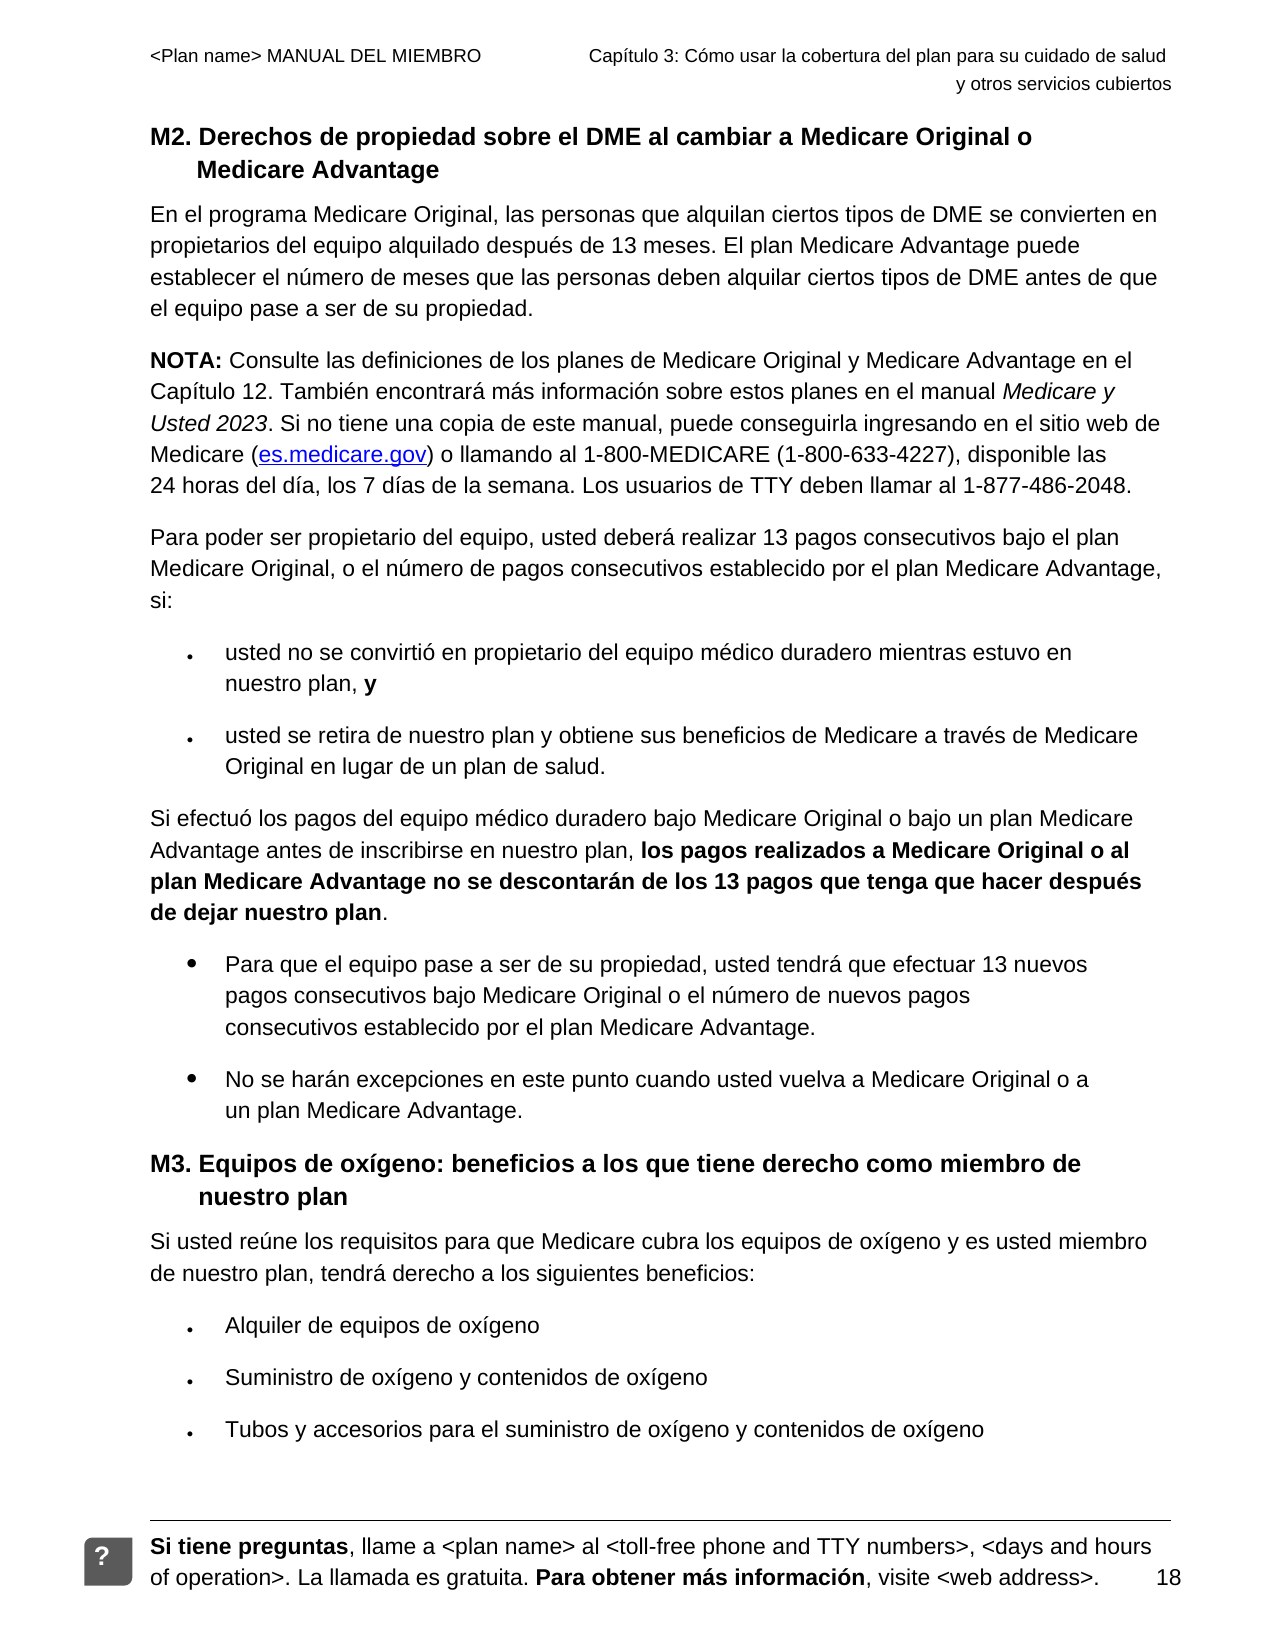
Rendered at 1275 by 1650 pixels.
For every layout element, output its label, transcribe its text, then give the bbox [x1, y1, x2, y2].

text Si efectuó los pagos del equipo médico duradero bajo Medicare Original o bajo un plan Medicare Advantage antes de inscribirse en nuestro plan, los pagos realizados a Medicare Original o al plan Medicare Advantage no se descontarán de los 13 pagos que tenga que hacer después de dejar nuestro plan. [150, 802, 1171, 927]
list usted no se convirtió en propietario del equipo médico duradero mientras estuvo en nuestro plan, y [187, 635, 1096, 698]
text NOTA: Consulte las definiciones de los planes de Medicare Original y Medicare Advantage en el Capítulo 12. También encontrará más información sobre estos planes en el manual Medicare y Usted 2023. Si no tiene una copia de este manual, puede conseguirla ingresando en el sitio web de Medicare (es.medicare.gov) o llamando al 1-800-MEDICARE (1-800-633-4227), disponible las 24 horas del día, los 7 días de la semana. Los usuarios de TTY deben llamar al 1-877-486-2048. [150, 343, 1171, 500]
list Suministro de oxígeno y contenidos de oxígeno [187, 1360, 1096, 1391]
list Para que el equipo pase a ser de su propiedad, usted tendrá que efectuar 13 nuevos pagos consecutivos bajo Medicare Original o el número de nuevos pagos consecutivos establecido por el plan Medicare Advantage. [187, 948, 1096, 1041]
text En el programa Medicare Original, las personas que alquilan ciertos tipos de DME se convierten en propietarios del equipo alquilado después de 13 meses. El plan Medicare Advantage puede establecer el número de meses que las personas deben alquilar ciertos tipos de DME antes de que el equipo pase a ser de su propiedad. [150, 198, 1171, 323]
list Tubos y accesorios para el suministro de oxígeno y contenidos de oxígeno [187, 1412, 1096, 1443]
list usted se retira de nuestro plan y obtiene sus beneficios de Medicare a través de Medicare Original en lugar de un plan de salud. [187, 718, 1171, 781]
subtitle M3. Equipos de oxígeno: beneficios a los que tiene derecho como miembro de nuestro plan [150, 1146, 1096, 1212]
list Alquiler de equipos de oxígeno [187, 1308, 1096, 1339]
list No se harán excepciones en este punto cuando usted vuelva a Medicare Original o a un plan Medicare Advantage. [187, 1062, 1096, 1125]
text Si usted reúne los requisitos para que Medicare cubra los equipos de oxígeno y es usted miembro de nuestro plan, tendrá derecho a los siguientes beneficios: [150, 1225, 1171, 1287]
text Para poder ser propietario del equipo, usted deberá realizar 13 pagos consecutivos bajo el plan Medicare Original, o el número de pagos consecutivos establecido por el plan Medicare Advantage, si: [150, 521, 1171, 614]
subtitle M2. Derechos de propiedad sobre el DME al cambiar a Medicare Original o Medicare Advantage [150, 118, 1096, 185]
